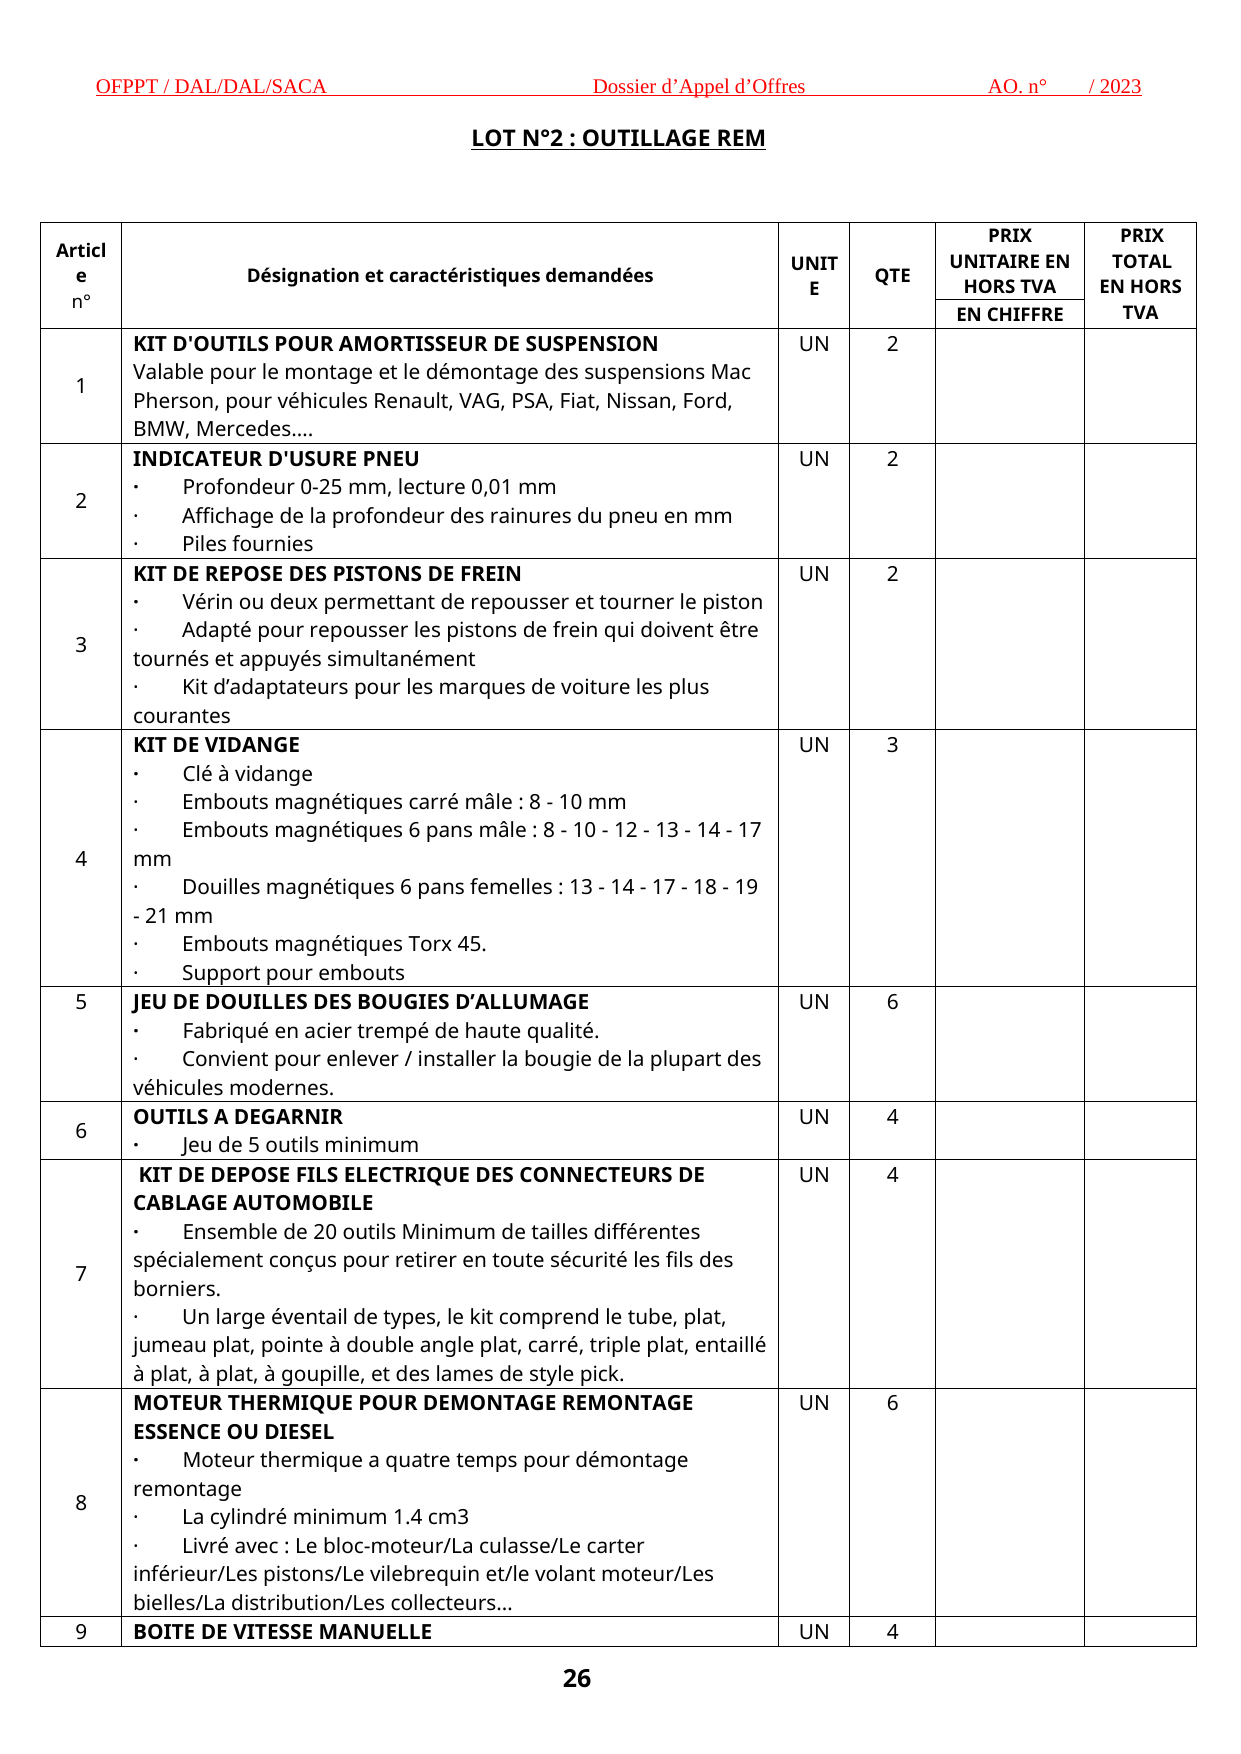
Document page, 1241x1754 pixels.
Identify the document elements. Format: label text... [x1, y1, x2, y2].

table_cell EN CHIFFRE [936, 300, 1084, 328]
text LOT N°2 : OUTILLAGE REM [75, 122, 1162, 153]
table_cell 4 [850, 1160, 935, 1387]
table_cell KIT D'OUTILS POUR AMORTISSEUR DE SUSPENSION Valable pour le montage et le démontage des suspensions Mac Pherson, pour véhicules Renault, VAG, PSA, Fiat, Nissan, Ford, BMW, Mercedes…. [122, 329, 778, 443]
table_cell UN [779, 730, 849, 986]
table_cell [1085, 329, 1196, 443]
table_cell KIT DE REPOSE DES PISTONS DE FREIN · Vérin ou deux permettant de repousser et tourner le piston · Adapté pour repousser les pistons de frein qui doivent être tournés et appuyés simultanément · Kit d’adaptateurs pour les marques de voiture les plus courantes [122, 559, 778, 729]
table_cell 3 [41, 559, 121, 729]
table_cell [1085, 1617, 1196, 1646]
table_cell [936, 730, 1084, 986]
table_cell 8 [41, 1389, 121, 1616]
table_cell KIT DE VIDANGE · Clé à vidange · Embouts magnétiques carré mâle : 8 - 10 mm · Embouts magnétiques 6 pans mâle : 8 - 10 - 12 - 13 - 14 - 17 mm · Douilles magnétiques 6 pans femelles : 13 - 14 - 17 - 18 - 19 - 21 mm · Embouts magnétiques Torx 45. · Support pour embouts [122, 730, 778, 986]
table_cell UN [779, 444, 849, 558]
table_cell 6 [41, 1102, 121, 1159]
table_cell [936, 444, 1084, 558]
table_cell 2 [41, 444, 121, 558]
table_cell 1 [41, 329, 121, 443]
table_cell 2 [850, 329, 935, 443]
table_cell KIT DE DEPOSE FILS ELECTRIQUE DES CONNECTEURS DE CABLAGE AUTOMOBILE · Ensemble de 20 outils Minimum de tailles différentes spécialement conçus pour retirer en toute sécurité les fils des borniers. · Un large éventail de types, le kit comprend le tube, plat, jumeau plat, pointe à double angle plat, carré, triple plat, entaillé à plat, à plat, à goupille, et des lames de style pick. [122, 1160, 778, 1387]
table_cell 4 [850, 1617, 935, 1646]
table_cell OUTILS A DEGARNIR · Jeu de 5 outils minimum [122, 1102, 778, 1159]
table_cell 2 [850, 444, 935, 558]
table_cell [1085, 987, 1196, 1101]
table_cell JEU DE DOUILLES DES BOUGIES D’ALLUMAGE · Fabriqué en acier trempé de haute qualité. · Convient pour enlever / installer la bougie de la plupart des véhicules modernes. [122, 987, 778, 1101]
table_cell UN [779, 987, 849, 1101]
table_header Désignation et caractéristiques demandées [122, 223, 778, 328]
table_cell [1085, 1102, 1196, 1159]
table_cell 9 [41, 1617, 121, 1646]
table_cell 7 [41, 1160, 121, 1387]
table_cell UN [779, 1617, 849, 1646]
table_cell UN [779, 1389, 849, 1616]
table_header PRIX TOTAL EN HORS TVA [1085, 223, 1196, 328]
table_cell [936, 1102, 1084, 1159]
table_cell [936, 1617, 1084, 1646]
table_cell UN [779, 329, 849, 443]
table_cell 4 [41, 730, 121, 986]
table_cell 3 [850, 730, 935, 986]
table_cell INDICATEUR D'USURE PNEU · Profondeur 0-25 mm, lecture 0,01 mm · Affichage de la profondeur des rainures du pneu en mm · Piles fournies [122, 444, 778, 558]
table_cell 6 [850, 987, 935, 1101]
table_cell 5 [41, 987, 121, 1101]
table_cell [936, 1160, 1084, 1387]
table_cell [1085, 730, 1196, 986]
table_cell UN [779, 1102, 849, 1159]
table_cell 4 [850, 1102, 935, 1159]
table_cell [1085, 1160, 1196, 1387]
table_cell [936, 559, 1084, 729]
table_header QTE [850, 223, 935, 328]
table_cell 2 [850, 559, 935, 729]
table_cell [122, 1617, 778, 1646]
table_cell UN [779, 559, 849, 729]
table_cell [1085, 1389, 1196, 1616]
table_cell [1085, 559, 1196, 729]
table_cell 6 [850, 1389, 935, 1616]
table_cell [1085, 444, 1196, 558]
table_header Article n° [41, 223, 121, 328]
table_cell [936, 329, 1084, 443]
table_cell MOTEUR THERMIQUE POUR DEMONTAGE REMONTAGE ESSENCE OU DIESEL · Moteur thermique a quatre temps pour démontage remontage · La cylindré minimum 1.4 cm3 · Livré avec : Le bloc-moteur/La culasse/Le carter inférieur/Les pistons/Le vilebrequin et/le volant moteur/Les bielles/La distribution/Les collecteurs… [122, 1389, 778, 1616]
table_header UNITE [779, 223, 849, 328]
table_cell [936, 987, 1084, 1101]
table_cell UN [779, 1160, 849, 1387]
table_header PRIX UNITAIRE EN HORS TVA [936, 223, 1084, 299]
table_cell [936, 1389, 1084, 1616]
